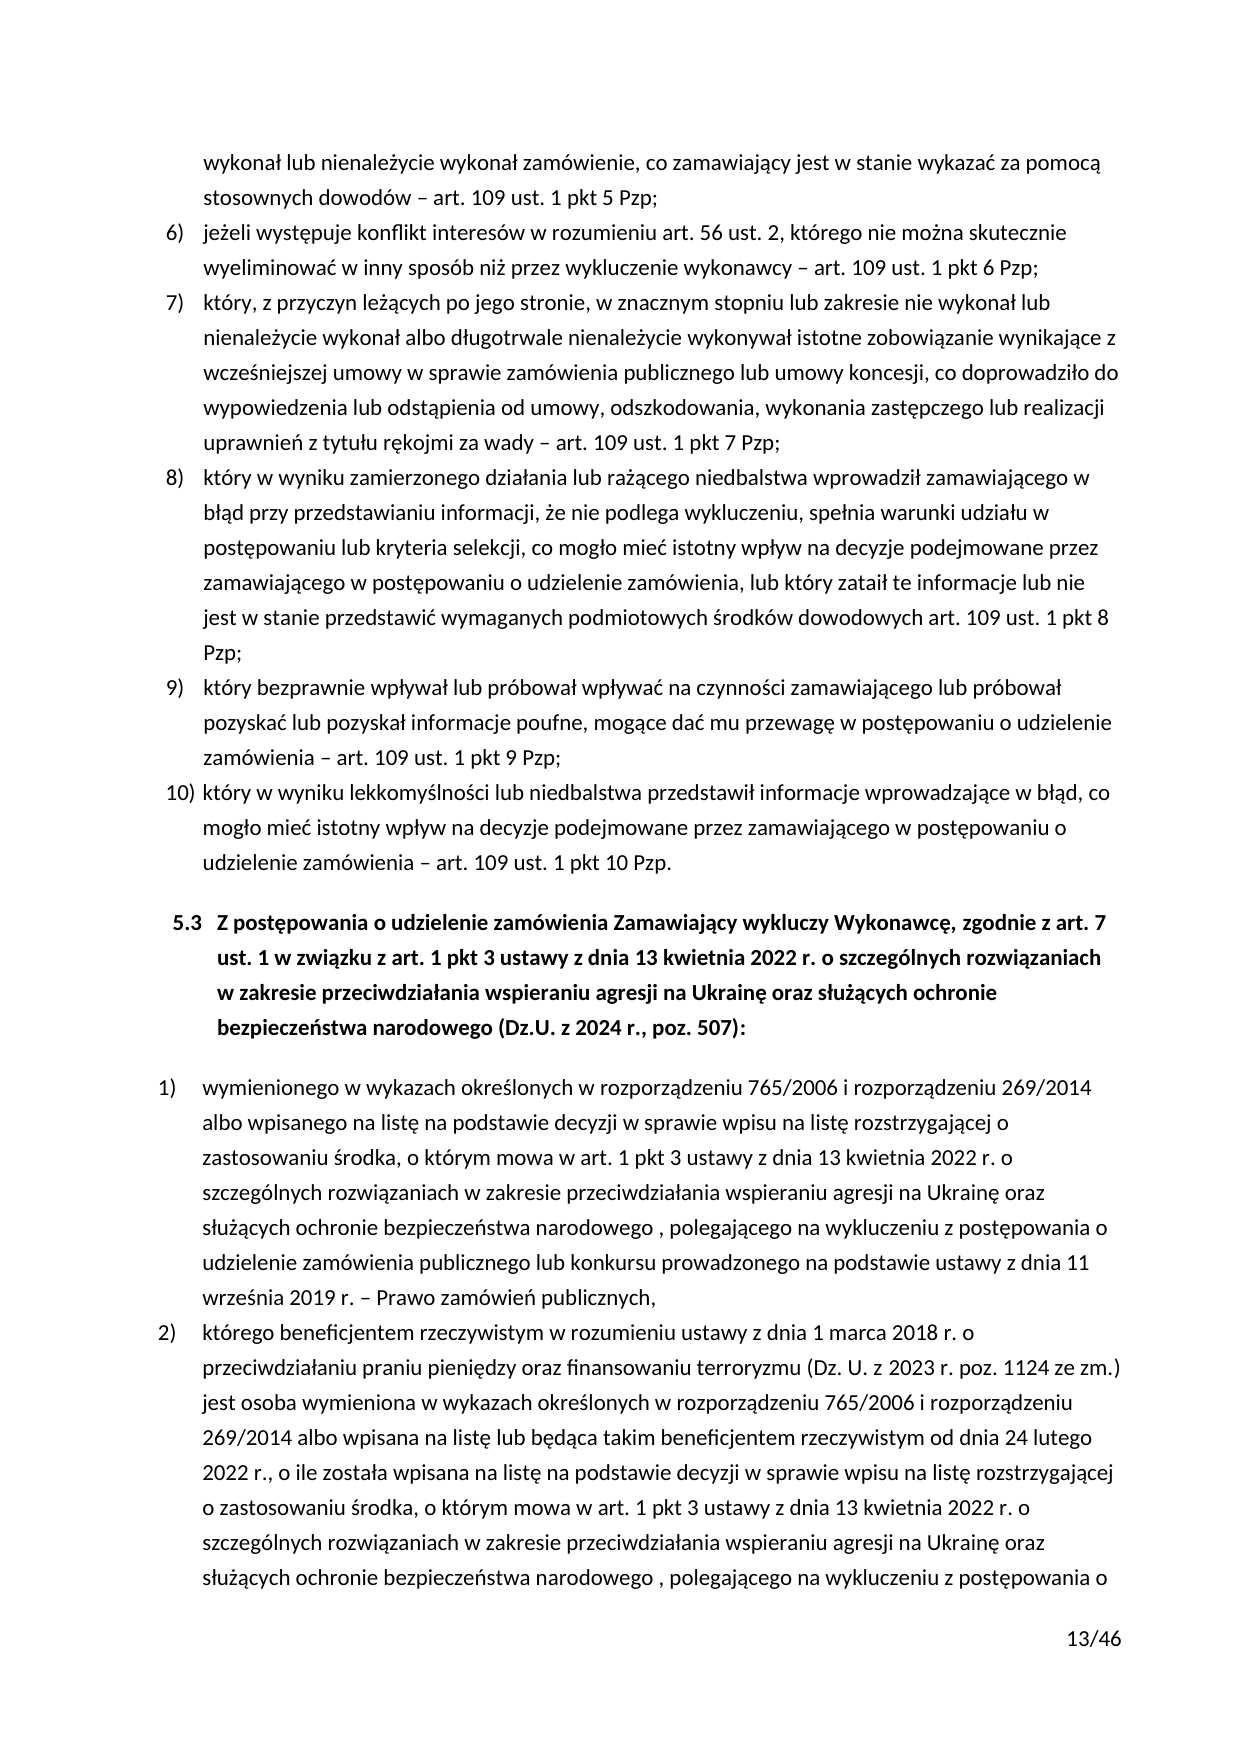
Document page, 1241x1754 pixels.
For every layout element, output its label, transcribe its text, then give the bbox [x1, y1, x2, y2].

list wymienionego w wykazach określonych w rozporządzeniu 765/2006 i rozporządzeniu 269/2014 albo wpisanego na listę na podstawie decyzji w sprawie wpisu na listę rozstrzygającej o zastosowaniu środka, o którym mowa w art. 1 pkt 3 ustawy z dnia 13 kwietnia 2022 r. o szczególnych rozwiązaniach w zakresie przeciwdziałania wspieraniu agresji na Ukrainę oraz służących ochronie bezpieczeństwa narodowego , polegającego na wykluczeniu z postępowania o udzielenie zamówienia publicznego lub konkursu prowadzonego na podstawie ustawy z dnia 11 września 2019 r. – Prawo zamówień publicznych, [158, 1073, 1121, 1311]
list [166, 148, 1121, 211]
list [158, 1318, 1121, 1591]
list który w wyniku lekkomyślności lub niedbalstwa przedstawił informacje wprowadzające w błąd, co mogło mieć istotny wpływ na decyzje podejmowane przez zamawiającego w postępowaniu o udzielenie zamówienia – art. 109 ust. 1 pkt 10 Pzp. [165, 778, 1121, 876]
list który bezprawnie wpływał lub próbował wpływać na czynności zamawiającego lub próbował pozyskać lub pozyskał informacje poufne, mogące dać mu przewagę w postępowaniu o udzielenie zamówienia – art. 109 ust. 1 pkt 9 Pzp; [166, 673, 1121, 771]
list który, z przyczyn leżących po jego stronie, w znacznym stopniu lub zakresie nie wykonał lub nienależycie wykonał albo długotrwale nienależycie wykonywał istotne zobowiązanie wynikające z wcześniejszej umowy w sprawie zamówienia publicznego lub umowy koncesji, co doprowadziło do wypowiedzenia lub odstąpienia od umowy, odszkodowania, wykonania zastępczego lub realizacji uprawnień z tytułu rękojmi za wady – art. 109 ust. 1 pkt 7 Pzp; [166, 288, 1121, 456]
list który w wyniku zamierzonego działania lub rażącego niedbalstwa wprowadził zamawiającego w błąd przy przedstawianiu informacji, że nie podlega wykluczeniu, spełnia warunki udziału w postępowaniu lub kryteria selekcji, co mogło mieć istotny wpływ na decyzje podejmowane przez zamawiającego w postępowaniu o udzielenie zamówienia, lub który zataił te informacje lub nie jest w stanie przedstawić wymaganych podmiotowych środków dowodowych art. 109 ust. 1 pkt 8 Pzp; [166, 463, 1121, 666]
subtitle Z postępowania o udzielenie zamówienia Zamawiający wykluczy Wykonawcę, zgodnie z art. 7 ust. 1 w związku z art. 1 pkt 3 ustawy z dnia 13 kwietnia 2022 r. o szczególnych rozwiązaniach w zakresie przeciwdziałania wspieraniu agresji na Ukrainę oraz służących ochronie bezpieczeństwa narodowego (Dz.U. z 2024 r., poz. 507): [172, 908, 1121, 1041]
list jeżeli występuje konflikt interesów w rozumieniu art. 56 ust. 2, którego nie można skutecznie wyeliminować w inny sposób niż przez wykluczenie wykonawcy – art. 109 ust. 1 pkt 6 Pzp; [166, 218, 1121, 281]
